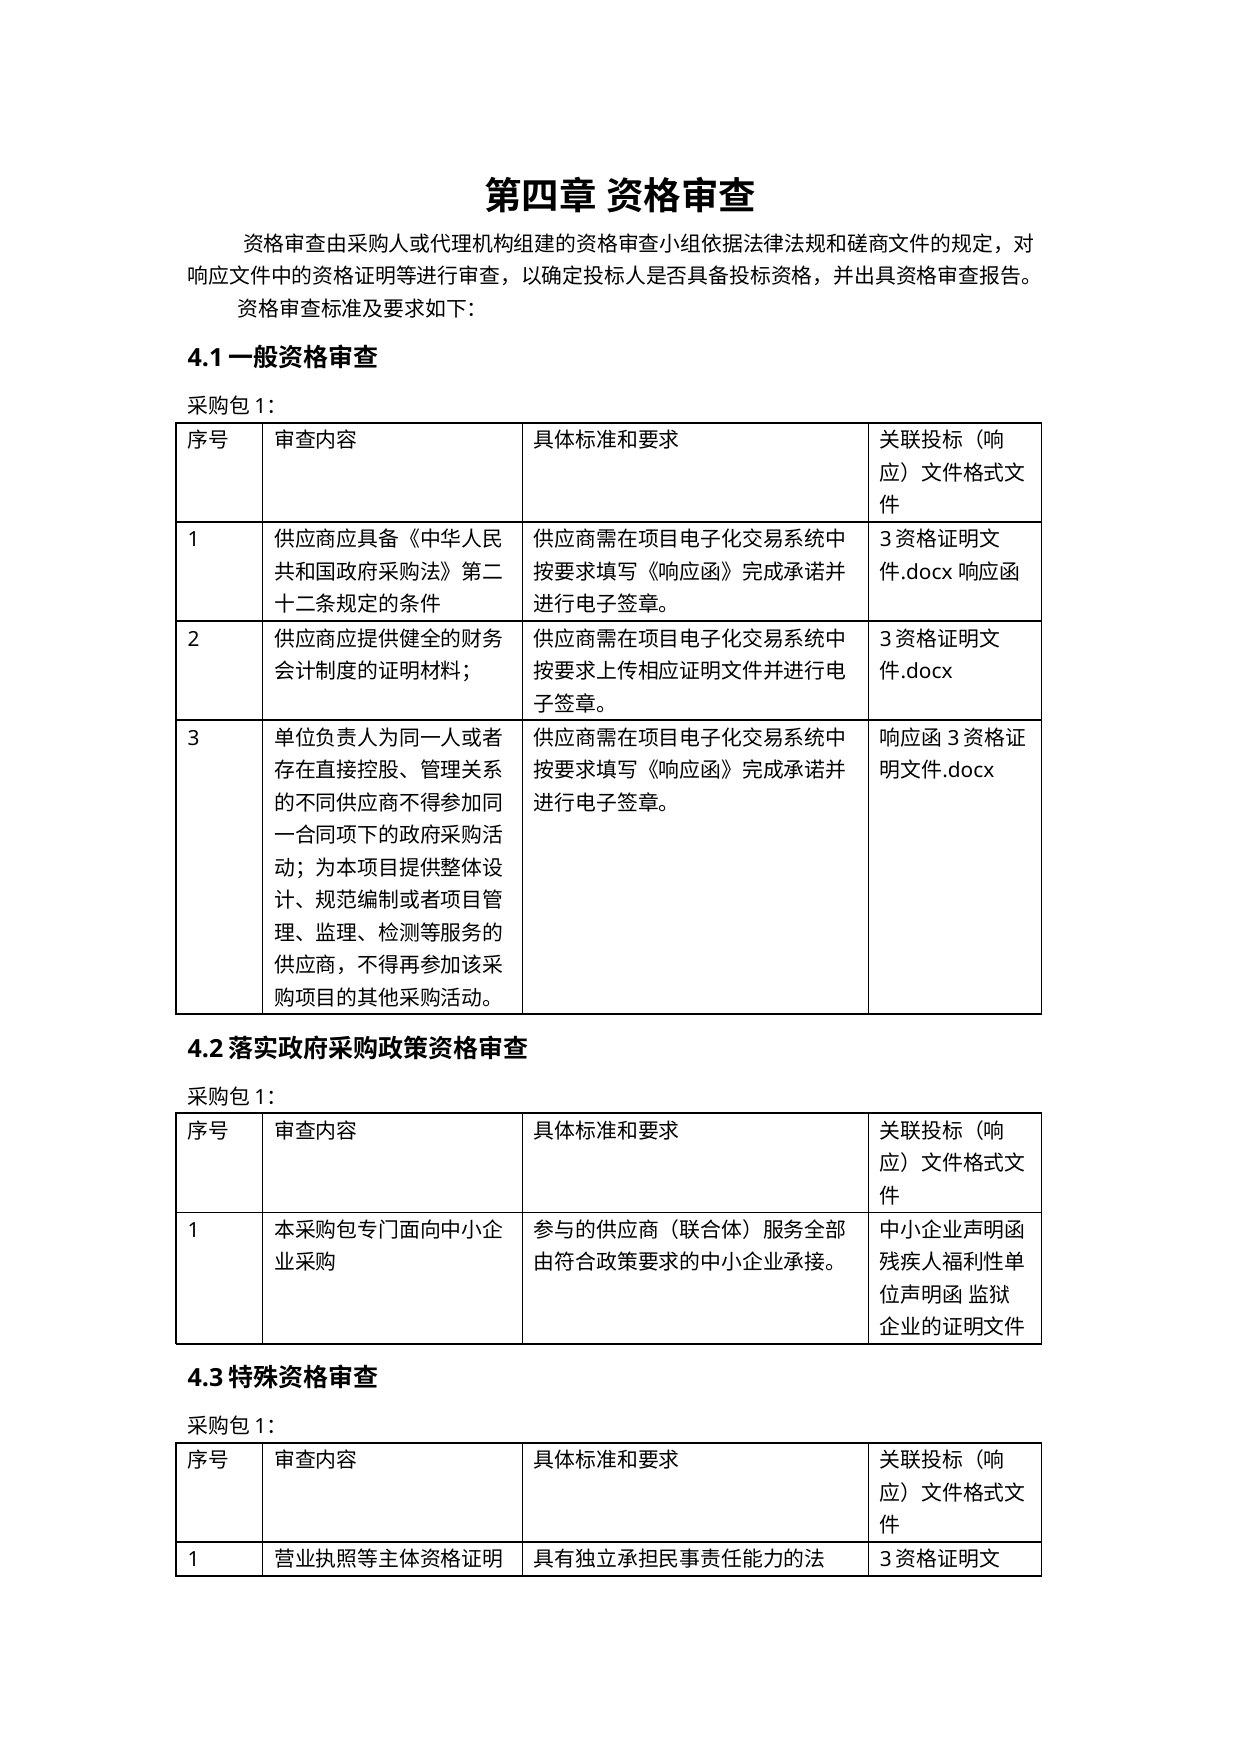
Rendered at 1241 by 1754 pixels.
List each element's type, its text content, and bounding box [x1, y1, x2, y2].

text 采购包1： [187, 389, 1053, 422]
table_cell 单位负责人为同一人或者存在直接控股、管理关系的不同供应商不得参加同一合同项下的政府采购活动；为本项目提供整体设计、规范编制或者项目管理、监理、检测等服务的供应商，不得再参加该采购项目的其他采购活动。 [263, 721, 522, 1013]
table_cell 供应商需在项目电子化交易系统中按要求填写《响应函》完成承诺并进行电子签章。 [523, 721, 868, 1013]
table_cell 中小企业声明函 残疾人福利性单位声明函 监狱企业的证明文件 [869, 1213, 1041, 1343]
text 4.1一般资格审查 [187, 324, 1053, 389]
table_cell 营业执照等主体资格证明文件 [263, 1543, 522, 1575]
table_cell 供应商应具备《中华人民共和国政府采购法》第二十二条规定的条件 [263, 523, 522, 620]
text 4.3特殊资格审查 [187, 1344, 1053, 1409]
table_cell 供应商需在项目电子化交易系统中按要求上传相应证明文件并进行电子签章。 [523, 622, 868, 719]
table_cell 3 [177, 721, 262, 1013]
table_cell 响应函 3资格证明文件.docx [869, 721, 1041, 1013]
table_cell 1 [177, 1213, 262, 1343]
table_header 序号 [177, 1444, 262, 1541]
table_header 序号 [177, 1114, 262, 1211]
text 第四章 资格审查 [187, 162, 1053, 227]
table_header 审查内容 [263, 424, 522, 521]
table_cell 参与的供应商（联合体）服务全部由符合政策要求的中小企业承接。 [523, 1213, 868, 1343]
table_header 具体标准和要求 [523, 424, 868, 521]
table_cell 2 [177, 622, 262, 719]
table_cell 本采购包专门面向中小企业采购 [263, 1213, 522, 1343]
table_cell 1 [177, 523, 262, 620]
text 采购包1： [187, 1080, 1053, 1112]
table_header 审查内容 [263, 1444, 522, 1541]
table_cell 3资格证明文件.docx 响应函 [869, 523, 1041, 620]
table_header 关联投标（响应）文件格式文件 [869, 1114, 1041, 1211]
table_cell 3资格证明文件.docx [869, 1543, 1041, 1575]
text 资格审查由采购人或代理机构组建的资格审查小组依据法律法规和磋商文件的规定，对响应文件中的资格证明等进行审查，以确定投标人是否具备投标资格，并出具资格审查报告。 [187, 227, 1053, 292]
text 资格审查标准及要求如下： [187, 292, 1053, 324]
table_cell 供应商需在项目电子化交易系统中按要求填写《响应函》完成承诺并进行电子签章。 [523, 523, 868, 620]
table_cell 3资格证明文件.docx [869, 622, 1041, 719]
table_header 关联投标（响应）文件格式文件 [869, 424, 1041, 521]
table_cell 供应商应提供健全的财务会计制度的证明材料； [263, 622, 522, 719]
text 采购包1： [187, 1409, 1053, 1442]
table_header 审查内容 [263, 1114, 522, 1211]
table_header 关联投标（响应）文件格式文件 [869, 1444, 1041, 1541]
table_header 具体标准和要求 [523, 1114, 868, 1211]
table_cell 1 [177, 1543, 262, 1575]
text 4.2落实政府采购政策资格审查 [187, 1015, 1053, 1080]
table_header 序号 [177, 424, 262, 521]
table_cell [523, 1543, 868, 1575]
table_header 具体标准和要求 [523, 1444, 868, 1541]
